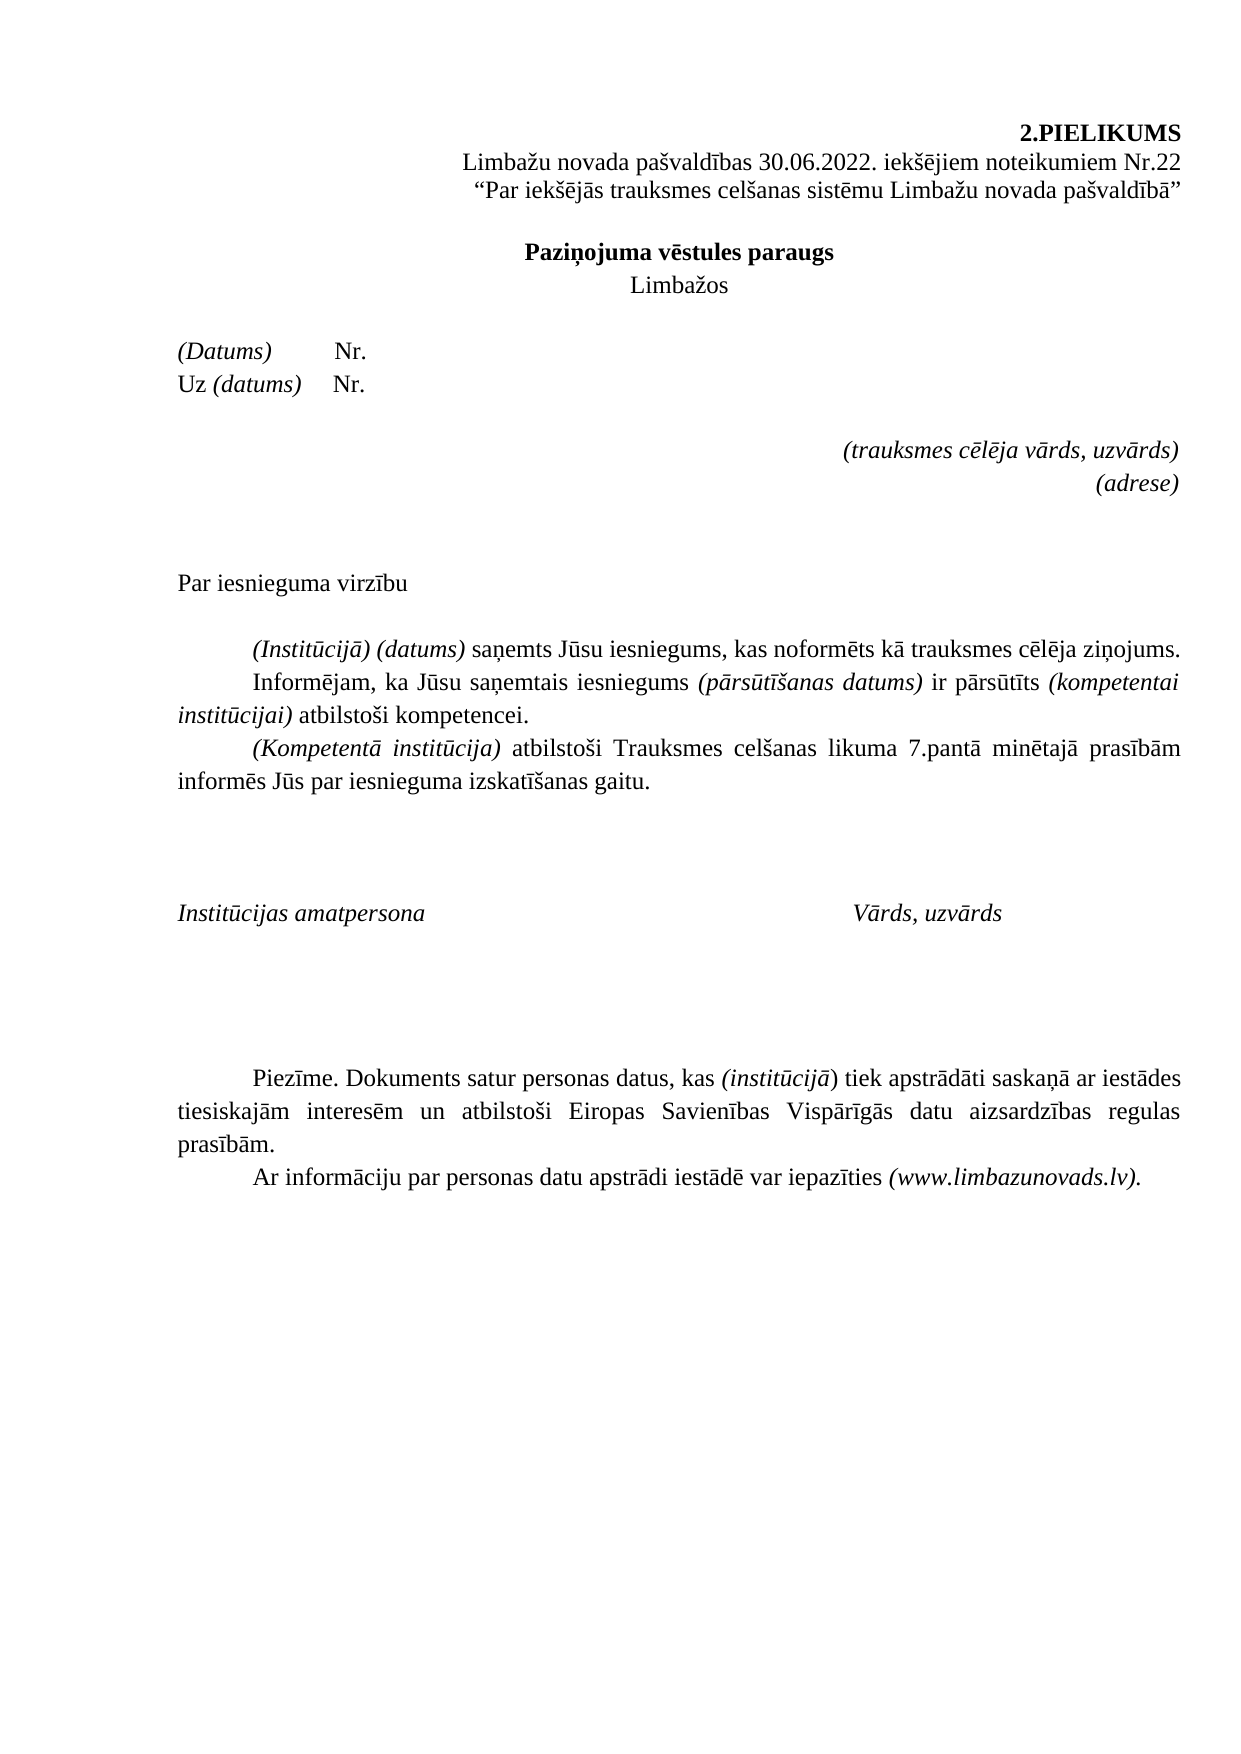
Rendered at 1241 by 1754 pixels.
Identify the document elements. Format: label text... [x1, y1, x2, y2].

text “Par iekšējās trauksmes celšanas sistēmu Limbažu novada pašvaldībā” [177, 176, 1181, 204]
text (Kompetentā institūcija) atbilstoši Trauksmes celšanas likuma 7.pantā minētajā prasībām informēs Jūs par iesnieguma izskatīšanas gaitu. [177, 733, 1181, 794]
text 2.PIELIKUMS [177, 118, 1181, 147]
text (trauksmes cēlēja vārds, uzvārds) [177, 436, 1181, 464]
text Piezīme. Dokuments satur personas datus, kas (institūcijā) tiek apstrādāti saskaņā ar iestādes tiesiskajām interesēm un atbilstoši Eiropas Savienības Vispārīgās datu aizsardzības regulas prasībām. [177, 1063, 1181, 1158]
text Paziņojuma vēstules paraugs [177, 237, 1181, 266]
text Limbažu novada pašvaldības 30.06.2022. iekšējiem noteikumiem Nr.22 [177, 147, 1181, 176]
text Limbažos [177, 270, 1181, 299]
text Uz (datums) Nr. [177, 369, 1181, 398]
text Par iesnieguma virzību [177, 568, 1181, 596]
text Informējam, ka Jūsu saņemtais iesniegums (pārsūtīšanas datums) ir pārsūtīts (kompetentai institūcijai) atbilstoši kompetencei. [177, 667, 1181, 728]
text (Institūcijā) (datums) saņemts Jūsu iesniegums, kas noformēts kā trauksmes cēlēja ziņojums. [177, 634, 1181, 662]
text (adrese) [177, 468, 1181, 497]
text (Datums) Nr. [177, 336, 1181, 365]
text Institūcijas amatpersona Vārds, uzvārds [177, 898, 1181, 927]
text Ar informāciju par personas datu apstrādi iestādē var iepazīties (www.limbazunovads.lv). [177, 1162, 1181, 1191]
